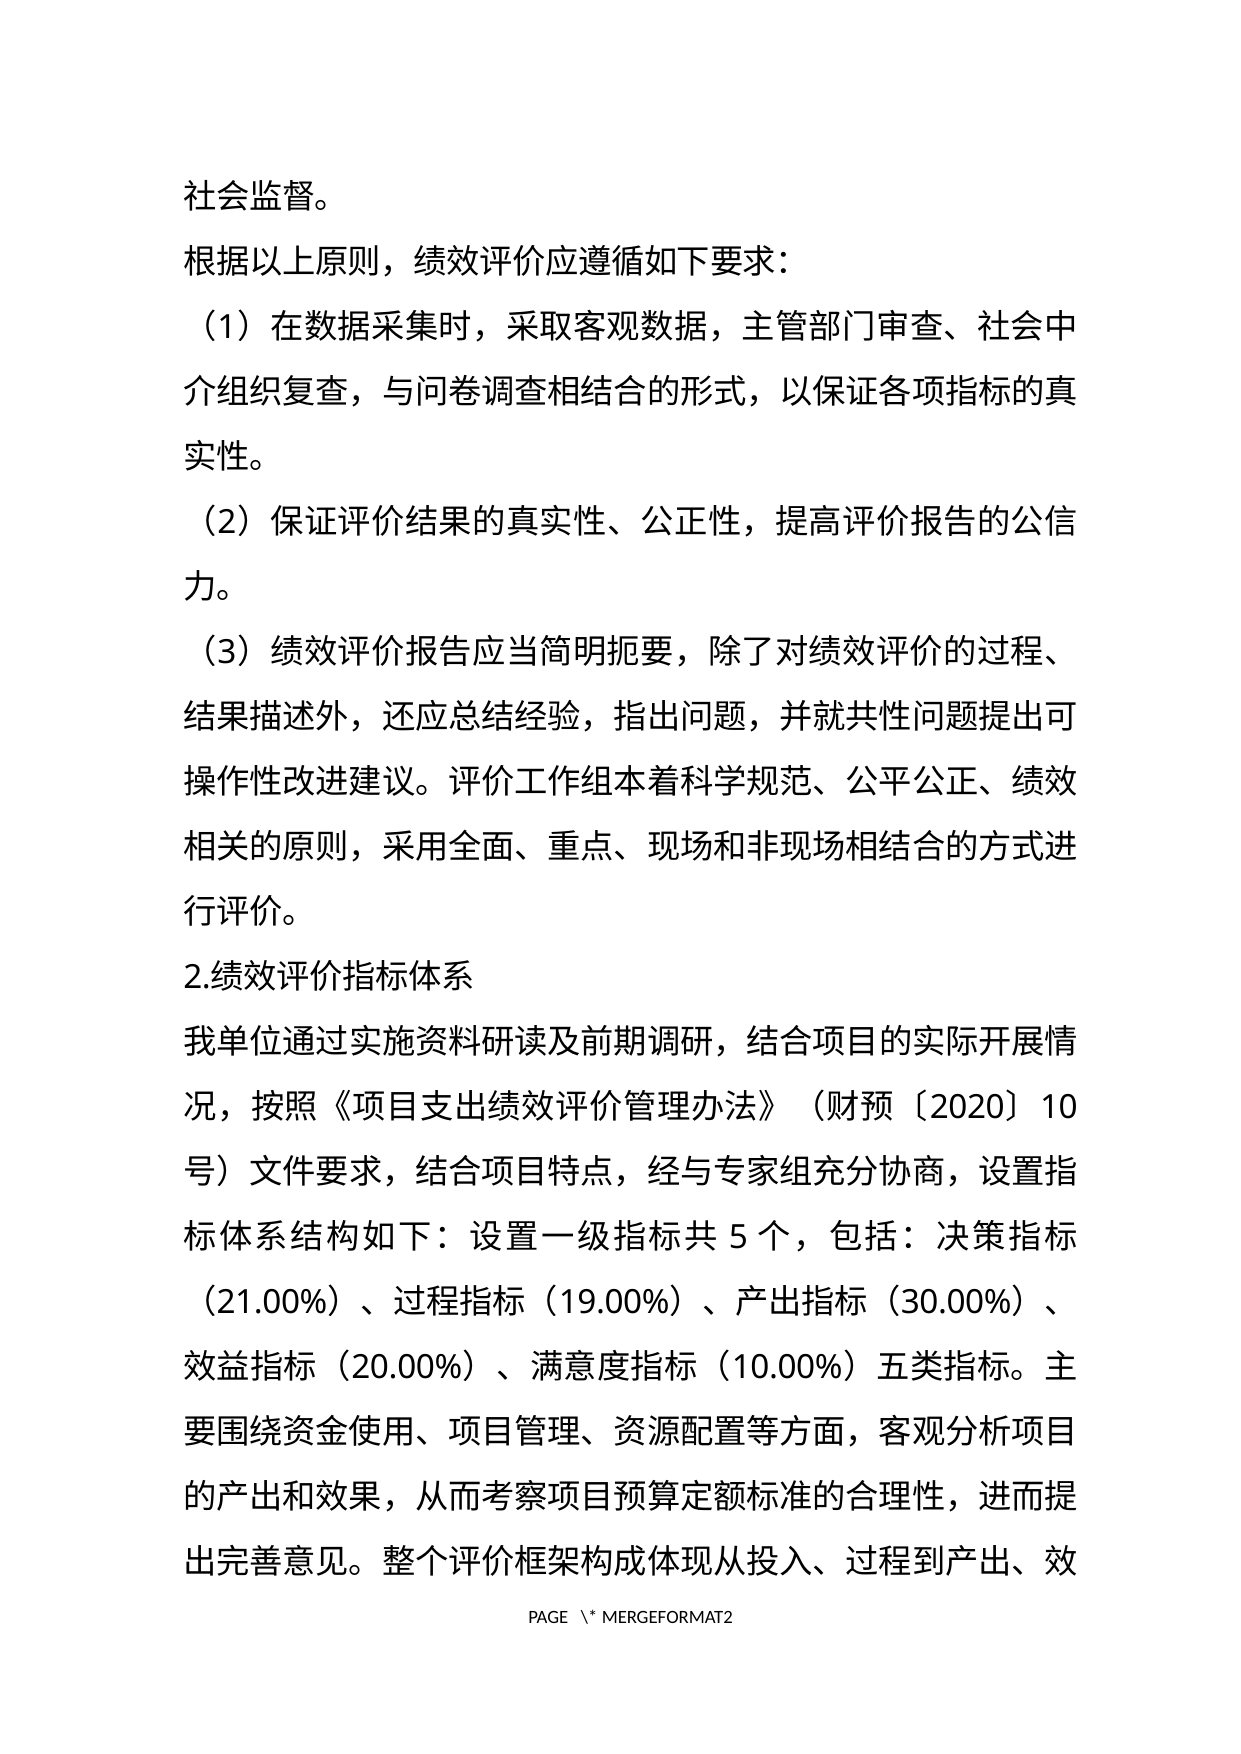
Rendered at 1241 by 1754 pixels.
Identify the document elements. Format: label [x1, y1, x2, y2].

text [183, 162, 1078, 1592]
